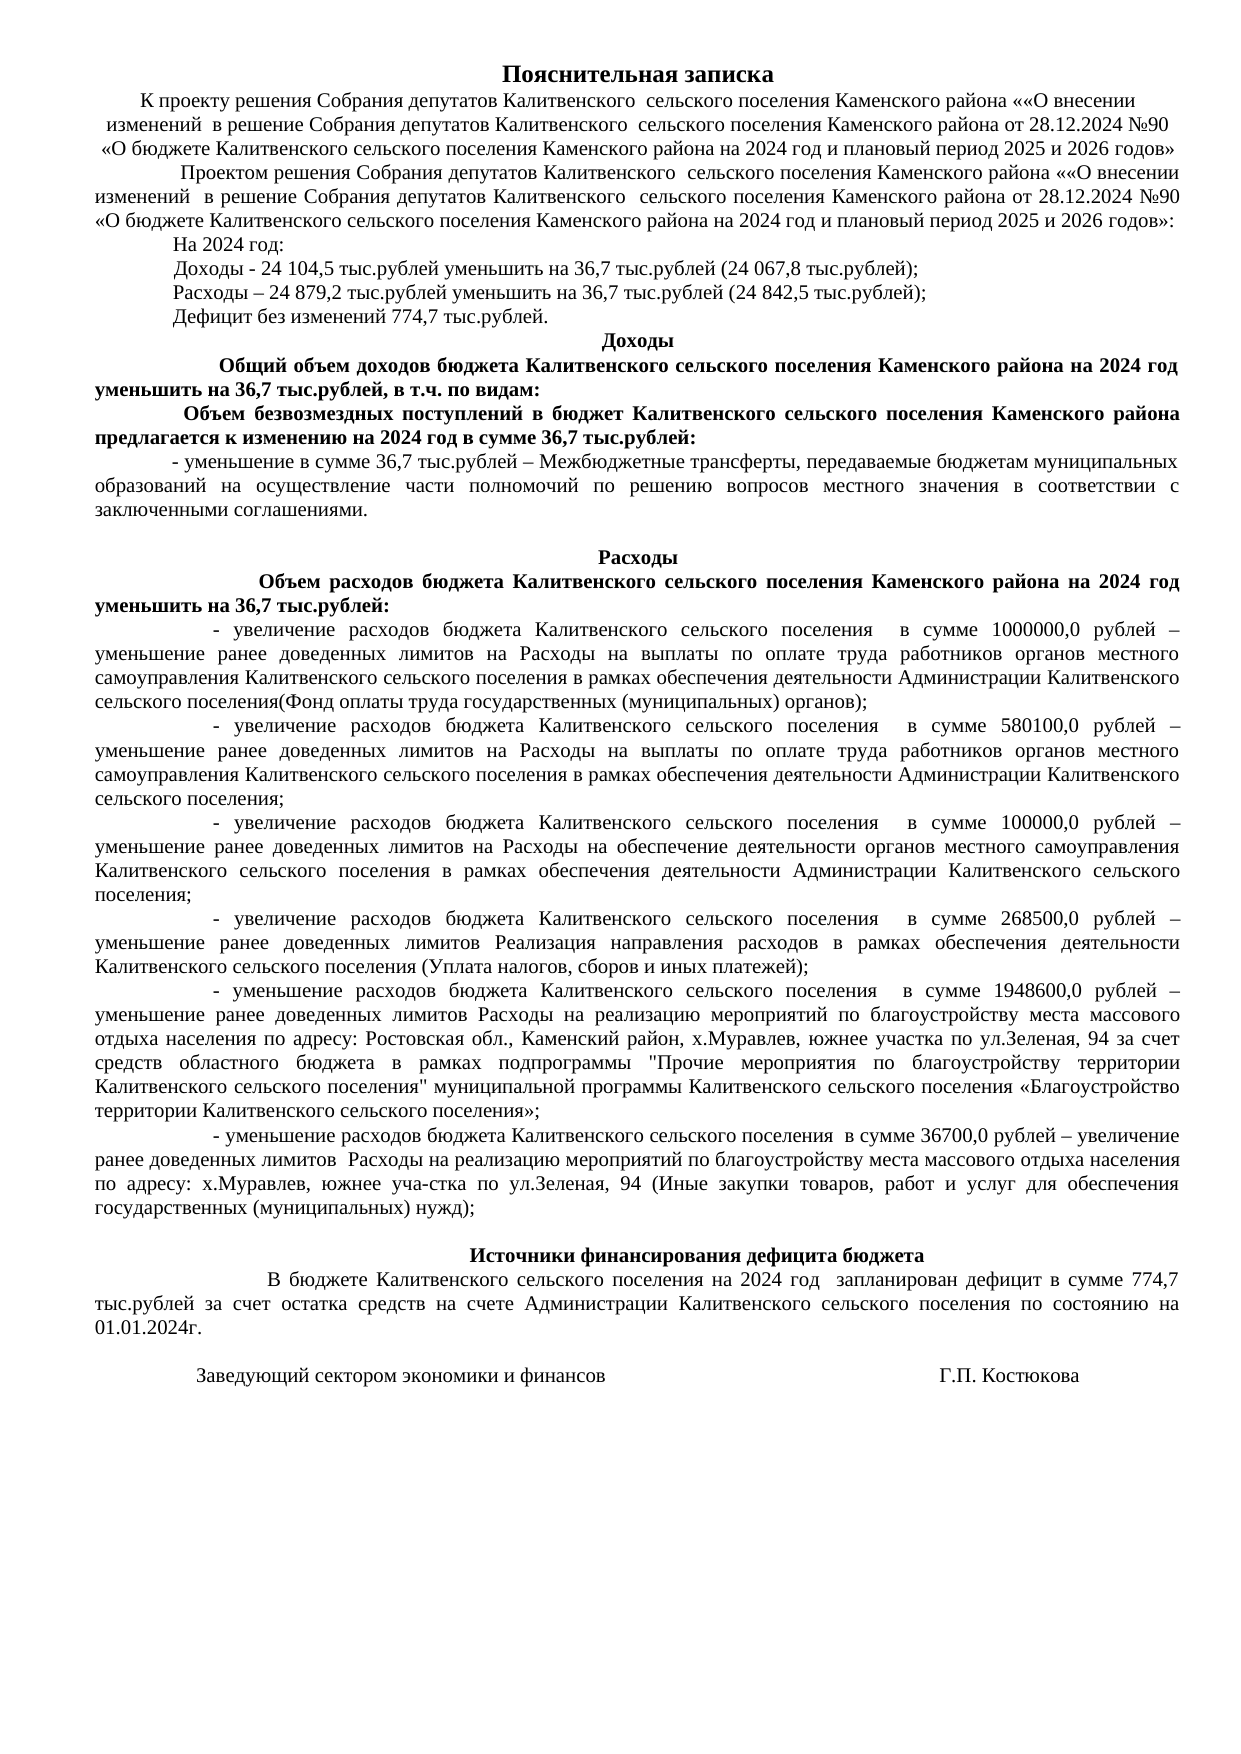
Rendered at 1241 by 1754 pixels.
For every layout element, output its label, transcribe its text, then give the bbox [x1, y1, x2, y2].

text Общий объем доходов бюджета Калитвенского сельского поселения Каменского района на 2024 год уменьшить на 36,7 тыс.рублей, в т.ч. по видам: [94, 352, 1181, 401]
text Доходы - 24 104,5 тыс.рублей уменьшить на 36,7 тыс.рублей (24 067,8 тыс.рублей); [94, 256, 1181, 280]
text На 2024 год: [94, 232, 1181, 256]
text - уменьшение расходов бюджета Калитвенского сельского поселения в сумме 36700,0 рублей – увеличение ранее доведенных лимитов Расходы на реализацию мероприятий по благоустройству места массового отдыха населения по адресу: х.Муравлев, южнее уча-стка по ул.Зеленая, 94 (Иные закупки товаров, работ и услуг для обеспечения государственных (муниципальных) нужд); [94, 1122, 1181, 1219]
text Расходы [94, 545, 1181, 569]
text Объем расходов бюджета Калитвенского сельского поселения Каменского района на 2024 год уменьшить на 36,7 тыс.рублей: [94, 569, 1181, 617]
text - увеличение расходов бюджета Калитвенского сельского поселения в сумме 100000,0 рублей – уменьшение ранее доведенных лимитов на Расходы на обеспечение деятельности органов местного самоуправления Калитвенского сельского поселения в рамках обеспечения деятельности Администрации Калитвенского сельского поселения; [94, 810, 1181, 906]
text - увеличение расходов бюджета Калитвенского сельского поселения в сумме 1000000,0 рублей – уменьшение ранее доведенных лимитов на Расходы на выплаты по оплате труда работников органов местного самоуправления Калитвенского сельского поселения в рамках обеспечения деятельности Администрации Калитвенского сельского поселения(Фонд оплаты труда государственных (муниципальных) органов); [94, 617, 1181, 713]
text К проекту решения Собрания депутатов Калитвенского сельского поселения Каменского района ««О внесении изменений в решение Собрания депутатов Калитвенского сельского поселения Каменского района от 28.12.2024 №90 «О бюджете Калитвенского сельского поселения Каменского района на 2024 год и плановый период 2025 и 2026 годов» [94, 88, 1181, 160]
text Расходы – 24 879,2 тыс.рублей уменьшить на 36,7 тыс.рублей (24 842,5 тыс.рублей); [94, 280, 1181, 304]
text - уменьшение в сумме 36,7 тыс.рублей – Межбюджетные трансферты, передаваемые бюджетам муниципальных образований на осуществление части полномочий по решению вопросов местного значения в соответствии с заключенными соглашениями. [94, 449, 1181, 521]
text Дефицит без изменений 774,7 тыс.рублей. [94, 304, 1181, 328]
text Пояснительная записка [94, 59, 1181, 88]
text Проектом решения Собрания депутатов Калитвенского сельского поселения Каменского района ««О внесении изменений в решение Собрания депутатов Калитвенского сельского поселения Каменского района от 28.12.2024 №90 «О бюджете Калитвенского сельского поселения Каменского района на 2024 год и плановый период 2025 и 2026 годов»: [94, 160, 1181, 232]
text Объем безвозмездных поступлений в бюджет Калитвенского сельского поселения Каменского района предлагается к изменению на 2024 год в сумме 36,7 тыс.рублей: [94, 401, 1181, 449]
text Доходы [94, 328, 1181, 352]
text - увеличение расходов бюджета Калитвенского сельского поселения в сумме 268500,0 рублей – уменьшение ранее доведенных лимитов Реализация направления расходов в рамках обеспечения деятельности Калитвенского сельского поселения (Уплата налогов, сборов и иных платежей); [94, 906, 1181, 978]
text - увеличение расходов бюджета Калитвенского сельского поселения в сумме 580100,0 рублей – уменьшение ранее доведенных лимитов на Расходы на выплаты по оплате труда работников органов местного самоуправления Калитвенского сельского поселения в рамках обеспечения деятельности Администрации Калитвенского сельского поселения; [94, 713, 1181, 810]
text В бюджете Калитвенского сельского поселения на 2024 год запланирован дефицит в сумме 774,7 тыс.рублей за счет остатка средств на счете Администрации Калитвенского сельского поселения по состоянию на 01.01.2024г. [94, 1267, 1181, 1339]
text Источники финансирования дефицита бюджета [94, 1243, 1181, 1267]
text Заведующий сектором экономики и финансов Г.П. Костюкова [94, 1363, 1181, 1387]
text - уменьшение расходов бюджета Калитвенского сельского поселения в сумме 1948600,0 рублей – уменьшение ранее доведенных лимитов Расходы на реализацию мероприятий по благоустройству места массового отдыха населения по адресу: Ростовская обл., Каменский район, х.Муравлев, южнее участка по ул.Зеленая, 94 за счет средств областного бюджета в рамках подпрограммы "Прочие мероприятия по благоустройству территории Калитвенского сельского поселения" муниципальной программы Калитвенского сельского поселения «Благоустройство территории Калитвенского сельского поселения»; [94, 978, 1181, 1122]
